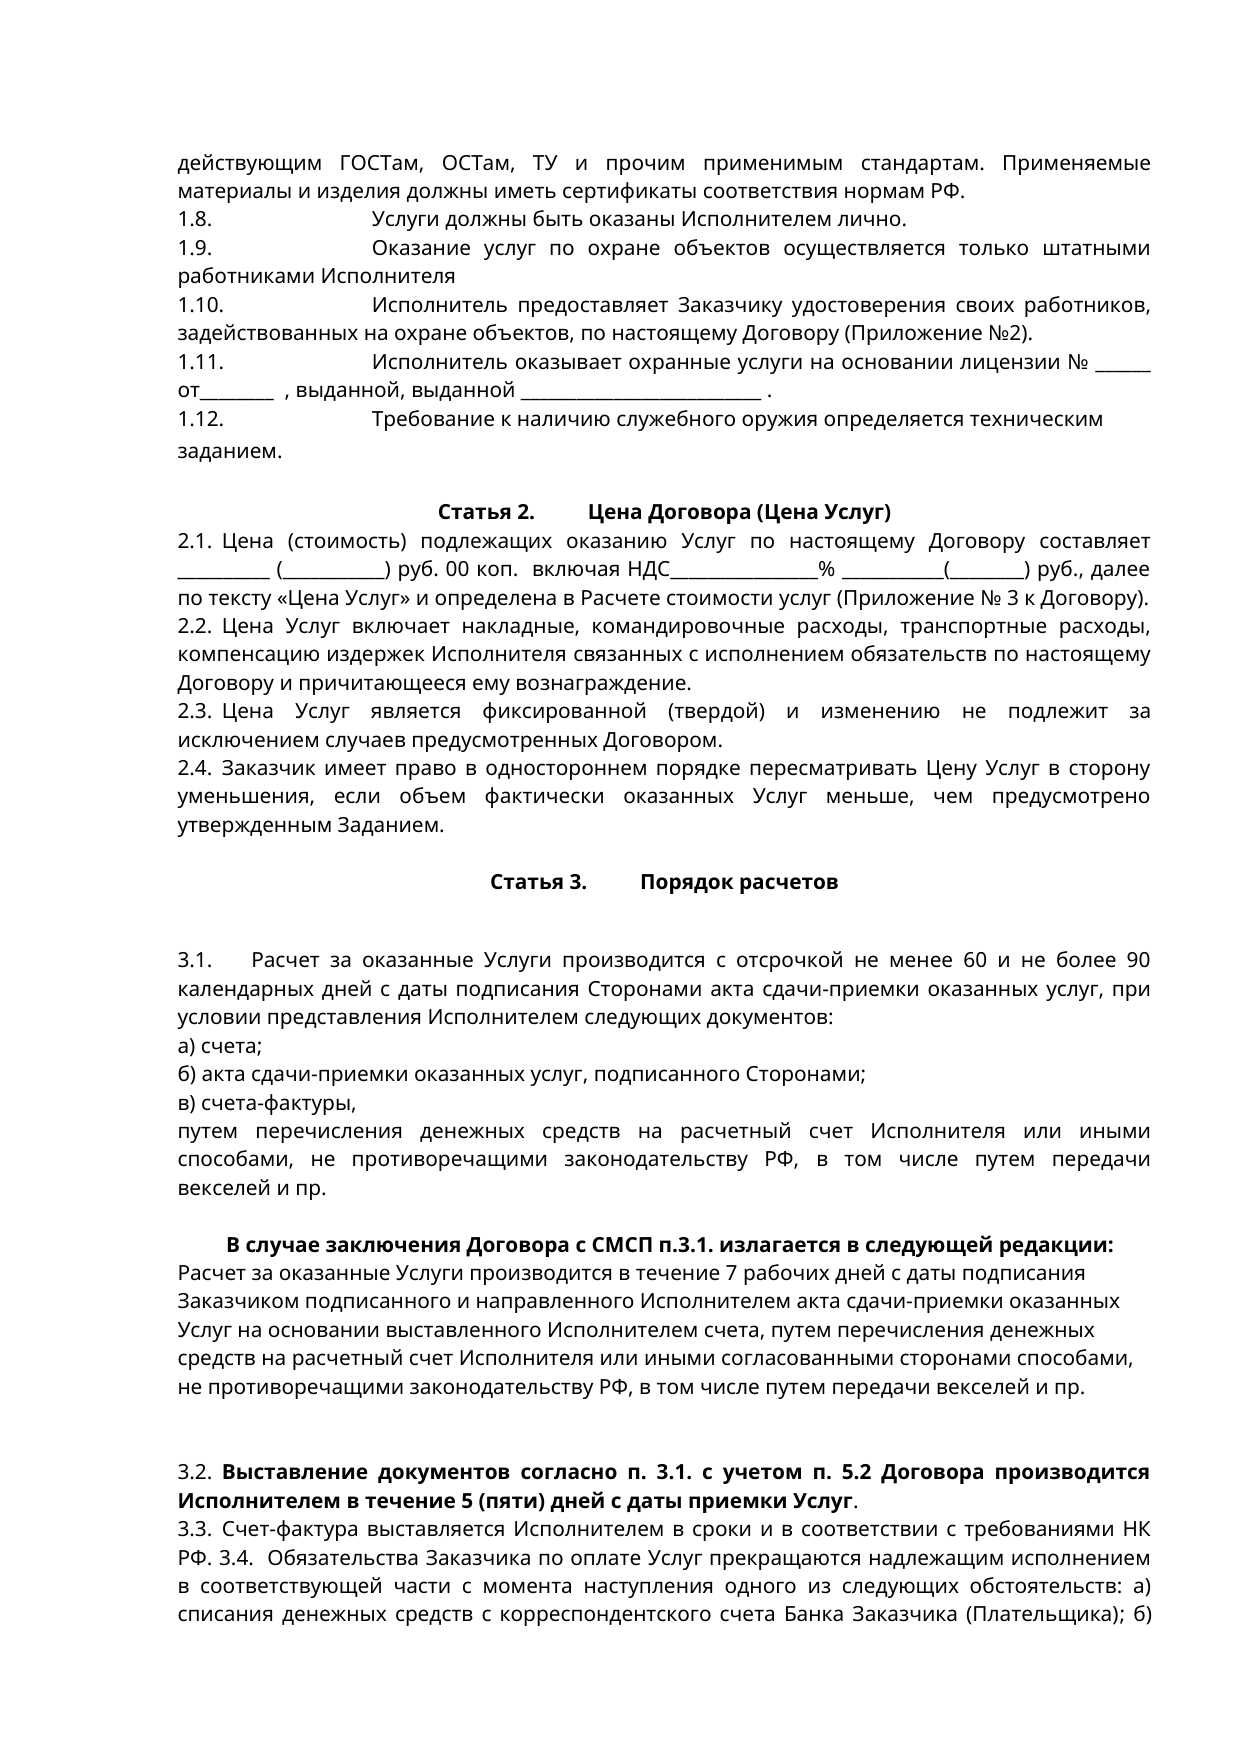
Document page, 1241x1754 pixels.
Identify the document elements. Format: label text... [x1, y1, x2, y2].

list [177, 1514, 1152, 1628]
list Расчет за оказанные Услуги производится с отсрочкой не менее 60 и не более 90 календарных дней с даты подписания Сторонами акта сдачи-приемки оказанных услуг, при условии представления Исполнителем следующих документов: [177, 945, 1152, 1031]
subtitle Цена Договора (Цена Услуг) [177, 497, 1152, 526]
list Цена Услуг включает накладные, командировочные расходы, транспортные расходы, компенсацию издержек Исполнителя связанных с исполнением обязательств по настоящему Договору и причитающееся ему вознаграждение. [177, 611, 1152, 696]
text в) счета-фактуры, [177, 1088, 1152, 1116]
text В случае заключения Договора с СМСП п.3.1. излагается в следующей редакции: [177, 1230, 1152, 1258]
subtitle Порядок расчетов [177, 867, 1152, 895]
list Услуги должны быть оказаны Исполнителем лично. [177, 204, 1152, 233]
list Исполнитель предоставляет Заказчику удостоверения своих работников, задействованных на охране объектов, по настоящему Договору (Приложение №2). [177, 290, 1152, 347]
text а) счета; [177, 1031, 1152, 1059]
list Цена Услуг является фиксированной (твердой) и изменению не подлежит за исключением случаев предусмотренных Договором. [177, 696, 1152, 753]
list Выставление документов согласно п. 3.1. с учетом п. 5.2 Договора производится Исполнителем в течение 5 (пяти) дней с даты приемки Услуг. [177, 1457, 1152, 1514]
list Заказчик имеет право в одностороннем порядке пересматривать Цену Услуг в сторону уменьшения, если объем фактически оказанных Услуг меньше, чем предусмотрено утвержденным Заданием. [177, 753, 1152, 838]
text б) акта сдачи-приемки оказанных услуг, подписанного Сторонами; [177, 1059, 1152, 1088]
text путем перечисления денежных средств на расчетный счет Исполнителя или иными способами, не противоречащими законодательству РФ, в том числе путем передачи векселей и пр. [177, 1116, 1152, 1201]
text Расчет за оказанные Услуги производится в течение 7 рабочих дней с даты подписания Заказчиком подписанного и направленного Исполнителем акта сдачи-приемки оказанных Услуг на основании выставленного Исполнителем счета, путем перечисления денежных средств на расчетный счет Исполнителя или иными согласованными сторонами способами, не противоречащими законодательству РФ, в том числе путем передачи векселей и пр. [177, 1258, 1152, 1400]
list Требование к наличию служебного оружия определяется техническим заданием. [177, 404, 1152, 465]
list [177, 148, 1152, 204]
list Оказание услуг по охране объектов осуществляется только штатными работниками Исполнителя [177, 233, 1152, 290]
list Цена (стоимость) подлежащих оказанию Услуг по настоящему Договору составляет __________ (___________) руб. 00 коп. включая НДС________________% ___________(________) руб., далее по тексту «Цена Услуг» и определена в Расчете стоимости услуг (Приложение № 3 к Договору). [177, 526, 1152, 611]
list Исполнитель оказывает охранные услуги на основании лицензии № ______ от________ , выданной, выданной __________________________ . [177, 347, 1152, 404]
